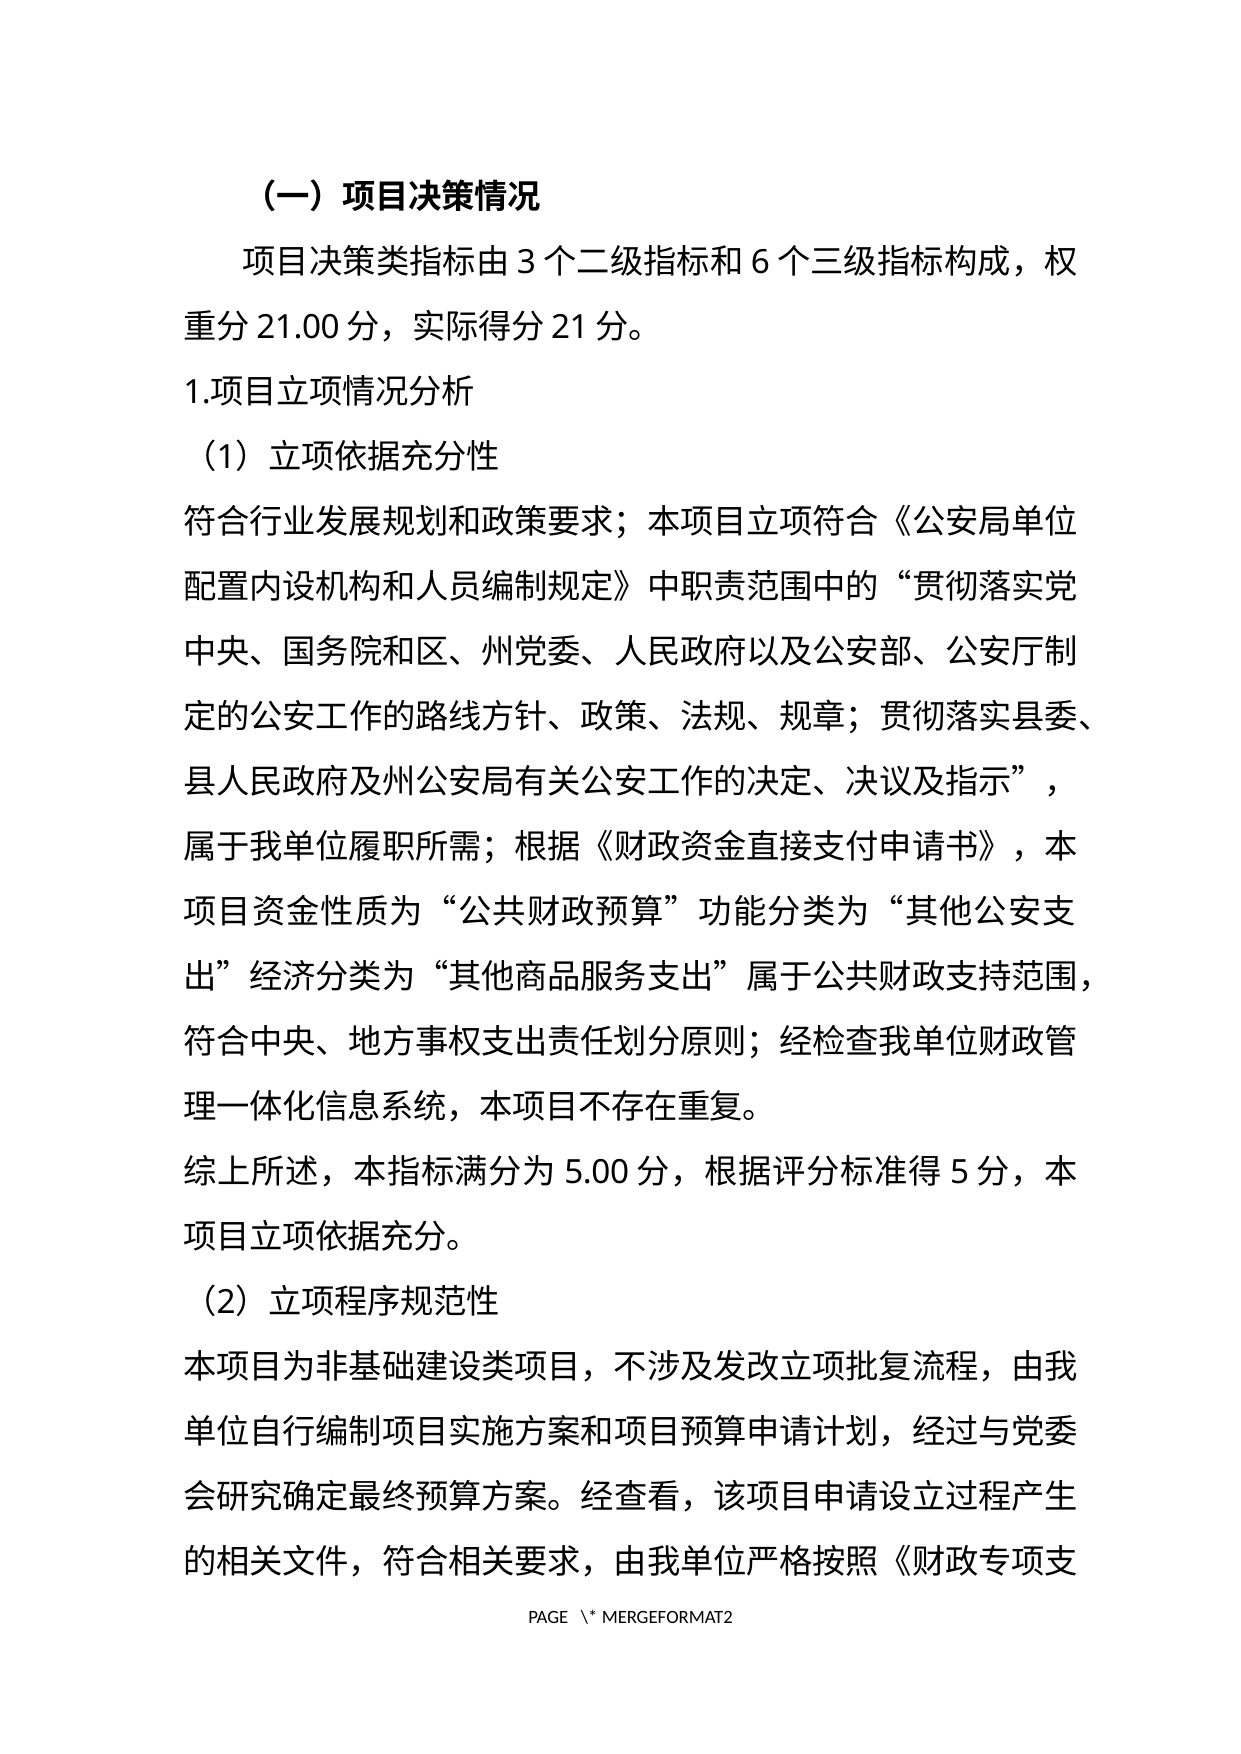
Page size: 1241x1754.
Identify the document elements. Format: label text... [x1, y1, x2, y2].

text （一）项目决策情况 [183, 162, 1078, 227]
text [183, 227, 1078, 1592]
